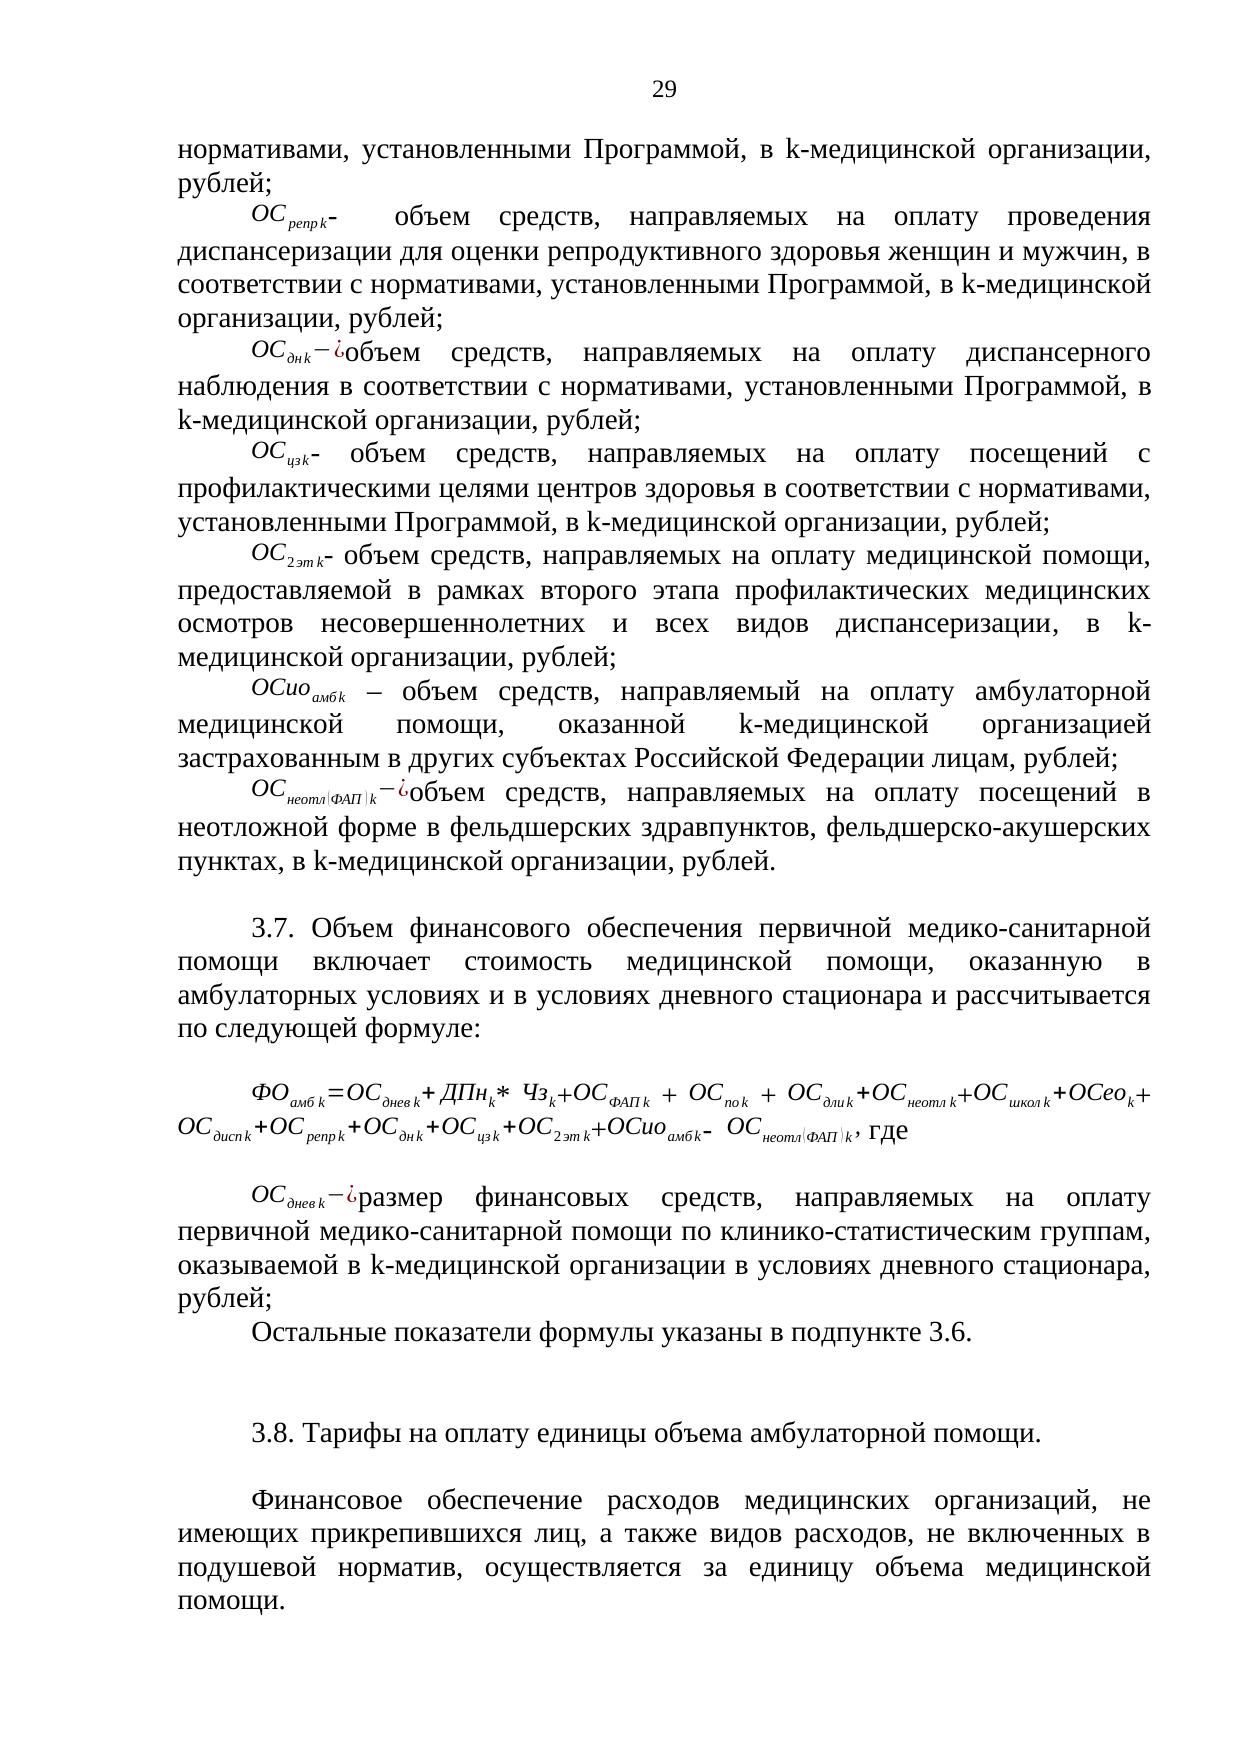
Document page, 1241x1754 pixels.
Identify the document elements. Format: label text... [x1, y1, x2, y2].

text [177, 131, 1152, 198]
text 3.7. Объем финансового обеспечения первичной медико-санитарной помощи включает стоимость медицинской помощи, оказанную в амбулаторных условиях и в условиях дневного стационара и рассчитывается по следующей формуле: [177, 910, 1152, 1044]
text - объем средств, направляемых на оплату медицинской помощи, предоставляемой в рамках второго этапа профилактических медицинских осмотров несовершеннолетних и всех видов диспансеризации, в k-медицинской организации, рублей; [177, 537, 1152, 673]
text 3.8. Тарифы на оплату единицы объема амбулаторной помощи. [251, 1415, 1152, 1448]
text Остальные показатели формулы указаны в подпункте 3.6. [177, 1314, 1152, 1348]
text * + + + +++- где [177, 1078, 1152, 1146]
text - объем средств, направляемых на оплату проведения диспансеризации для оценки репродуктивного здоровья женщин и мужчин, в соответствии с нормативами, установленными Программой, в k-медицинской организации, рублей; [177, 198, 1152, 334]
text объем средств, направляемых на оплату посещений в неотложной форме в фельдшерских здравпунктов, фельдшерско-акушерских пунктах, в k-медицинской организации, рублей. [177, 774, 1152, 876]
text – объем средств, направляемый на оплату амбулаторной медицинской помощи, оказанной k-медицинской организацией застрахованным в других субъектах Российской Федерации лицам, рублей; [177, 673, 1152, 774]
text - объем средств, направляемых на оплату посещений с профилактическими целями центров здоровья в соответствии с нормативами, установленными Программой, в k-медицинской организации, рублей; [177, 436, 1152, 537]
text объем средств, направляемых на оплату диспансерного наблюдения в соответствии с нормативами, установленными Программой, в k-медицинской организации, рублей; [177, 334, 1152, 436]
text размер финансовых средств, направляемых на оплату первичной медико-санитарной помощи по клинико-статистическим группам, оказываемой в k-медицинской организации в условиях дневного стационара, рублей; [177, 1179, 1152, 1314]
text Финансовое обеспечение расходов медицинских организаций, не имеющих прикрепившихся лиц, а также видов расходов, не включенных в подушевой норматив, осуществляется за единицу объема медицинской помощи. [177, 1482, 1152, 1616]
